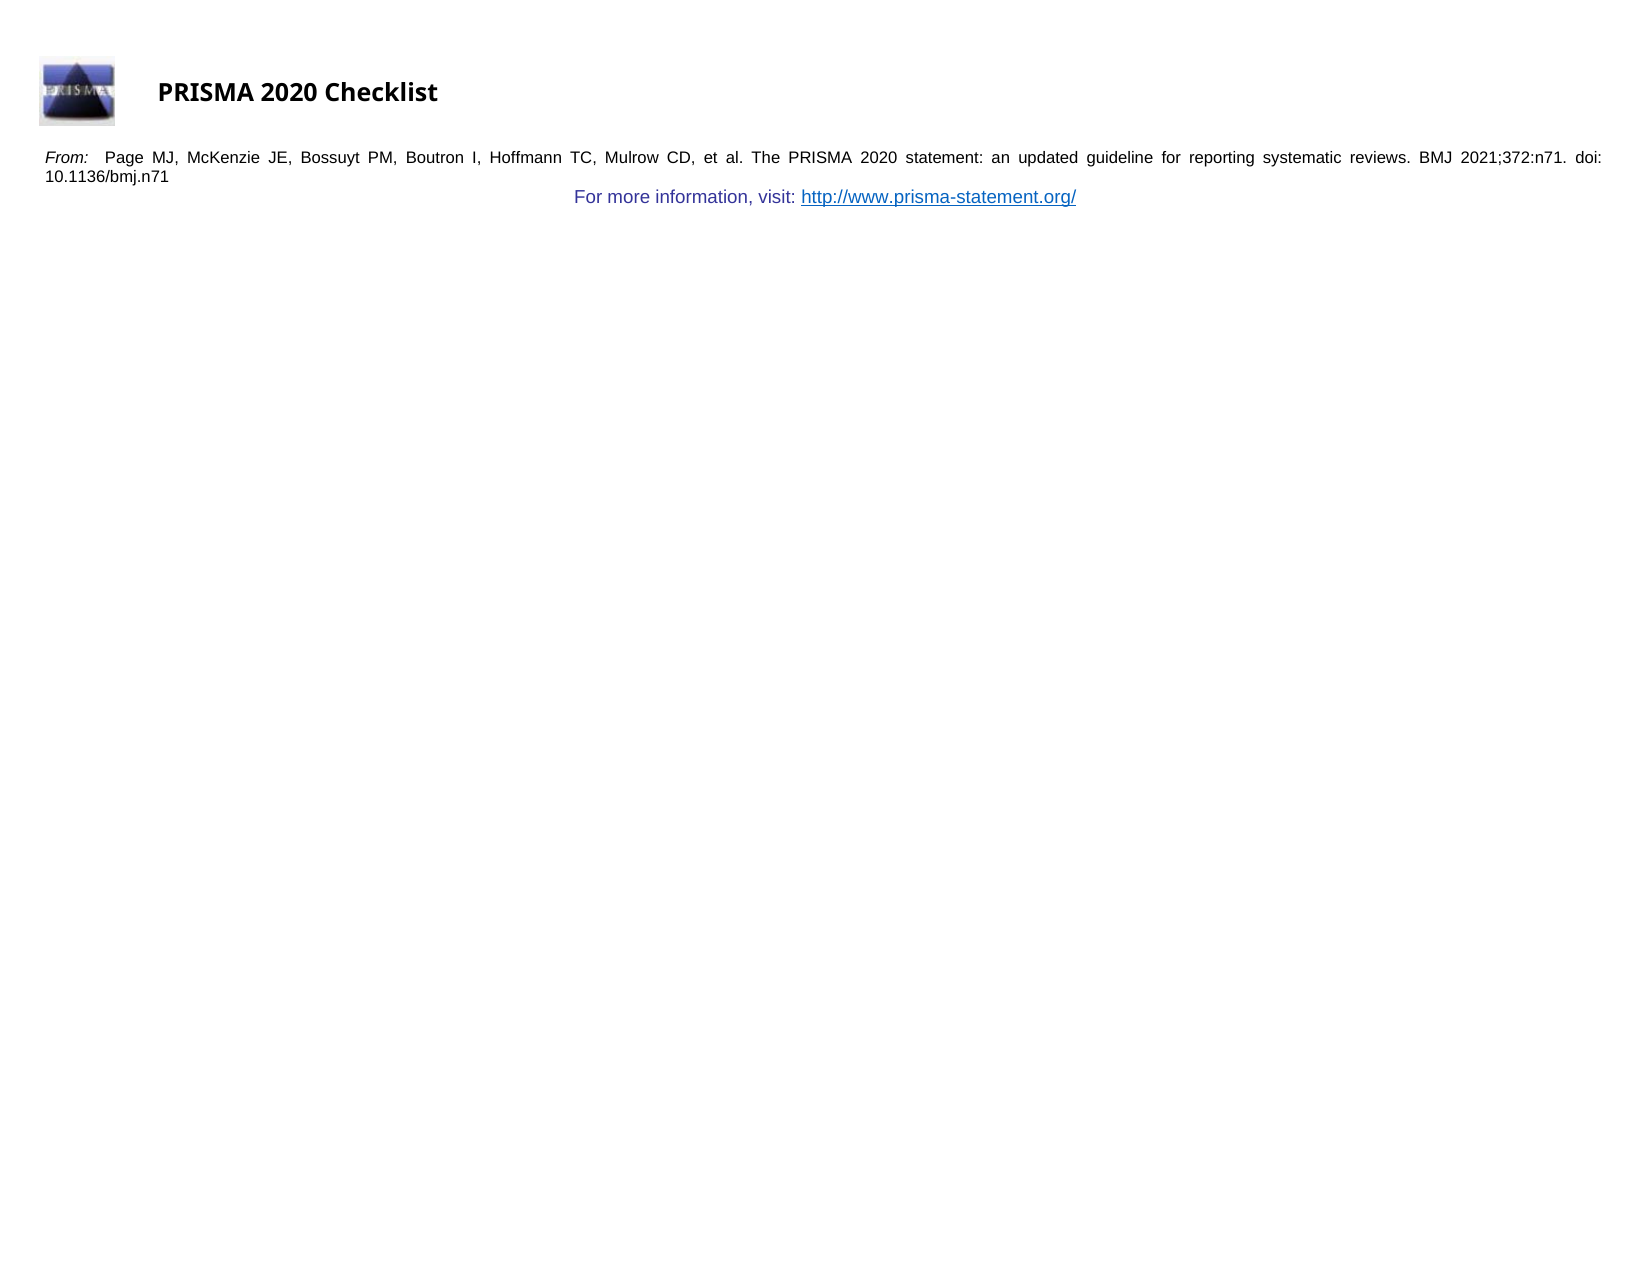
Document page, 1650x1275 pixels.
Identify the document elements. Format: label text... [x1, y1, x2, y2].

text For more information, visit: http://www.prisma-statement.org/ [45, 186, 1605, 208]
text From: Page MJ, McKenzie JE, Bossuyt PM, Boutron I, Hoffmann TC, Mulrow CD, et al. The PRISMA 2020 statement: an updated guideline for reporting systematic reviews. BMJ 2021;372:n71. doi: 10.1136/bmj.n71 [45, 148, 1605, 186]
picture [39, 56, 115, 126]
